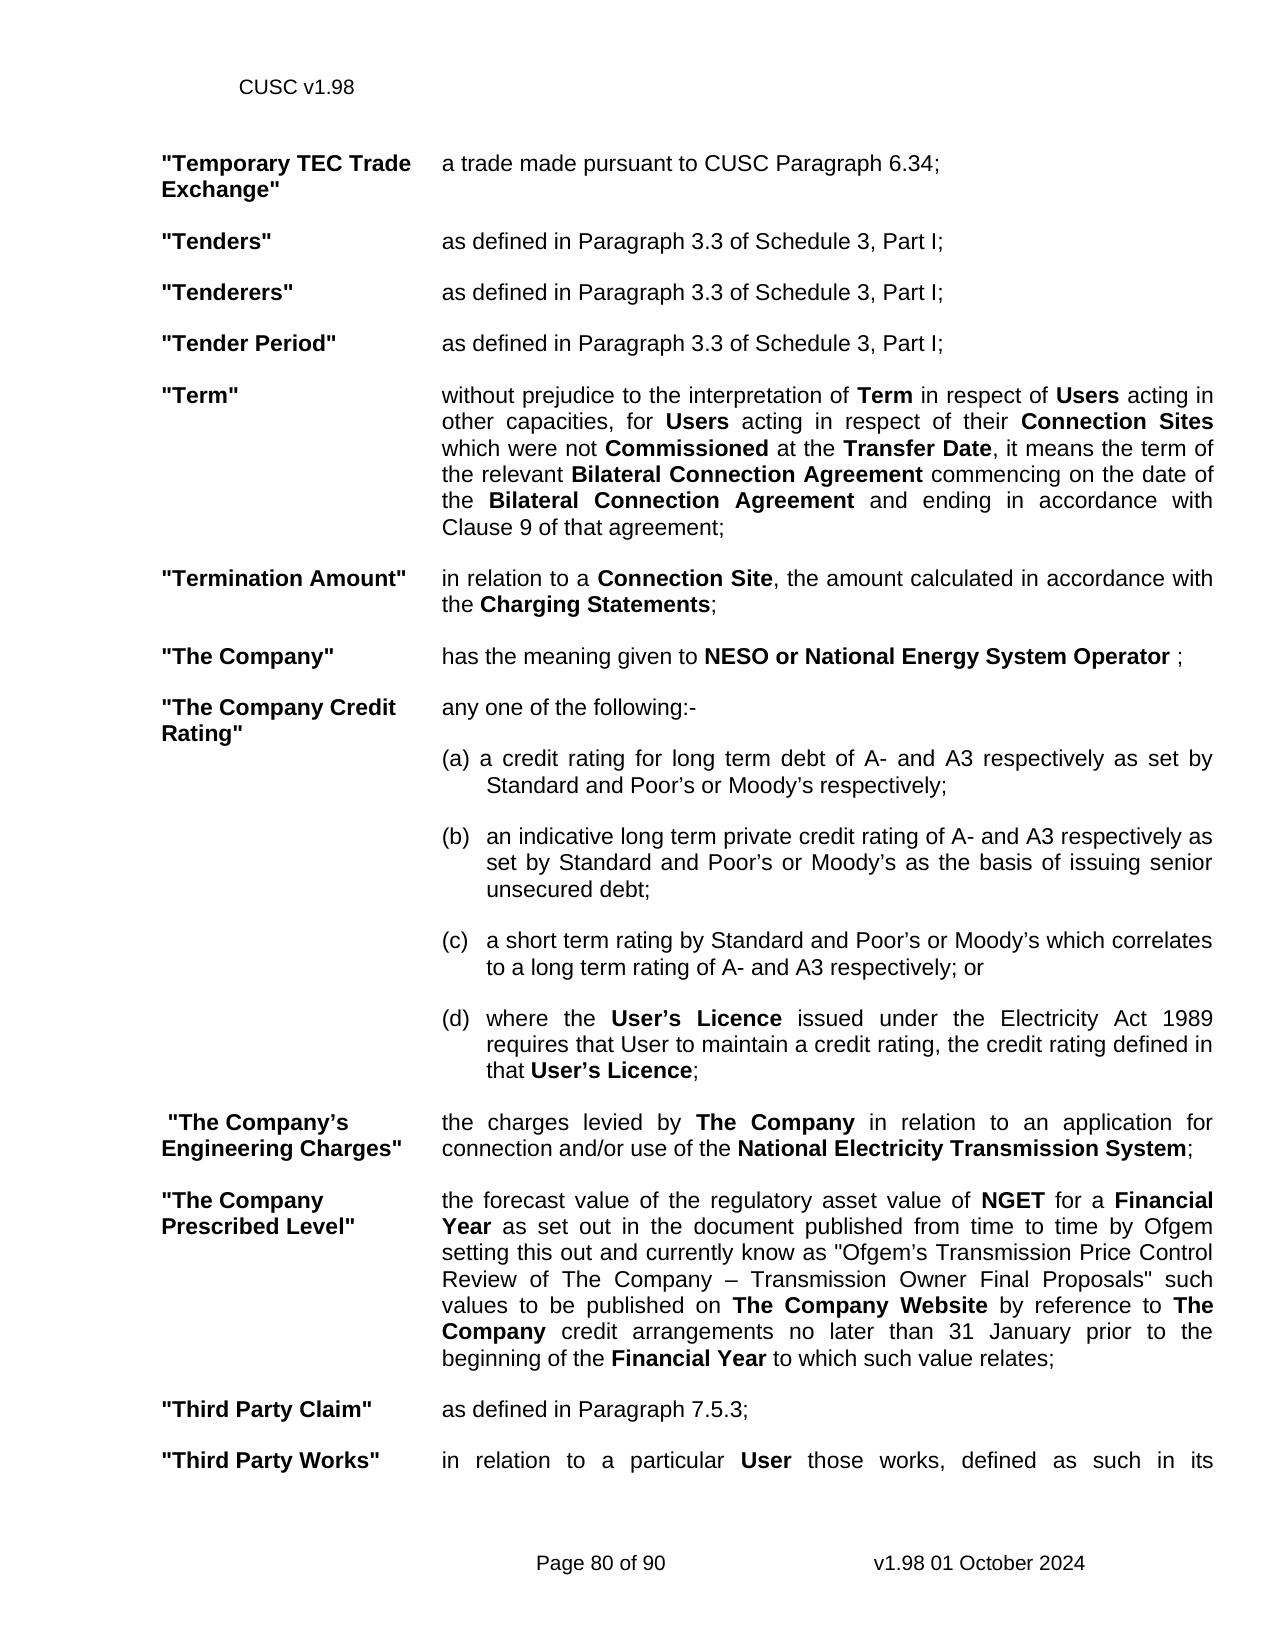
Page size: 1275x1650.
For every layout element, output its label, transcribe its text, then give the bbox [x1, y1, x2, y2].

table_cell "Term" [150, 382, 431, 565]
table_cell "The Company Credit Rating" [150, 694, 431, 1109]
table_cell "Temporary TEC Trade Exchange" [150, 150, 431, 228]
table_cell "The Company’s Engineering Charges" [150, 1109, 431, 1187]
table_cell as defined in Paragraph 3.3 of Schedule 3, Part I; [431, 330, 1225, 382]
table_cell "Termination Amount" [150, 565, 431, 643]
table_cell the forecast value of the regulatory asset value of NGET for a Financial Year as set out in the document published from time to time by Ofgem setting this out and currently know as "Ofgem’s Transmission Price Control Review of The Company – Transmission Owner Final Proposals" such values to be published on The Company Website by reference to The Company credit arrangements no later than 31 January prior to the beginning of the Financial Year to which such value relates; [431, 1187, 1225, 1396]
table_cell "The Company" [150, 643, 431, 694]
table_cell as defined in Paragraph 7.5.3; [431, 1396, 1225, 1447]
table_cell "Tenders" [150, 228, 431, 279]
table_cell without prejudice to the interpretation of Term in respect of Users acting in other capacities, for Users acting in respect of their Connection Sites which were not Commissioned at the Transfer Date, it means the term of the relevant Bilateral Connection Agreement commencing on the date of the Bilateral Connection Agreement and ending in accordance with Clause 9 of that agreement; [431, 382, 1225, 565]
table_cell any one of the following:- (a) a credit rating for long term debt of A- and A3 respectively as set by Standard and Poor’s or Moody’s respectively; (b) an indicative long term private credit rating of A- and A3 respectively as set by Standard and Poor’s or Moody’s as the basis of issuing senior unsecured debt; (c) a short term rating by Standard and Poor’s or Moody’s which correlates to a long term rating of A- and A3 respectively; or (d) where the User’s Licence issued under the Electricity Act 1989 requires that User to maintain a credit rating, the credit rating defined in that User’s Licence; [431, 694, 1225, 1109]
table_cell in relation to a Connection Site, the amount calculated in accordance with the Charging Statements; [431, 565, 1225, 643]
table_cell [431, 1448, 1225, 1499]
table_cell the charges levied by The Company in relation to an application for connection and/or use of the National Electricity Transmission System; [431, 1109, 1225, 1187]
table_cell "Third Party Claim" [150, 1396, 431, 1447]
table_cell "Tenderers" [150, 279, 431, 330]
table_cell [150, 1448, 431, 1499]
table_cell as defined in Paragraph 3.3 of Schedule 3, Part I; [431, 228, 1225, 279]
table_cell "Tender Period" [150, 330, 431, 382]
table_cell has the meaning given to NESO or National Energy System Operator ; [431, 643, 1225, 694]
table_cell as defined in Paragraph 3.3 of Schedule 3, Part I; [431, 279, 1225, 330]
table_cell a trade made pursuant to CUSC Paragraph 6.34; [431, 150, 1225, 228]
table_cell "The Company Prescribed Level" [150, 1187, 431, 1396]
